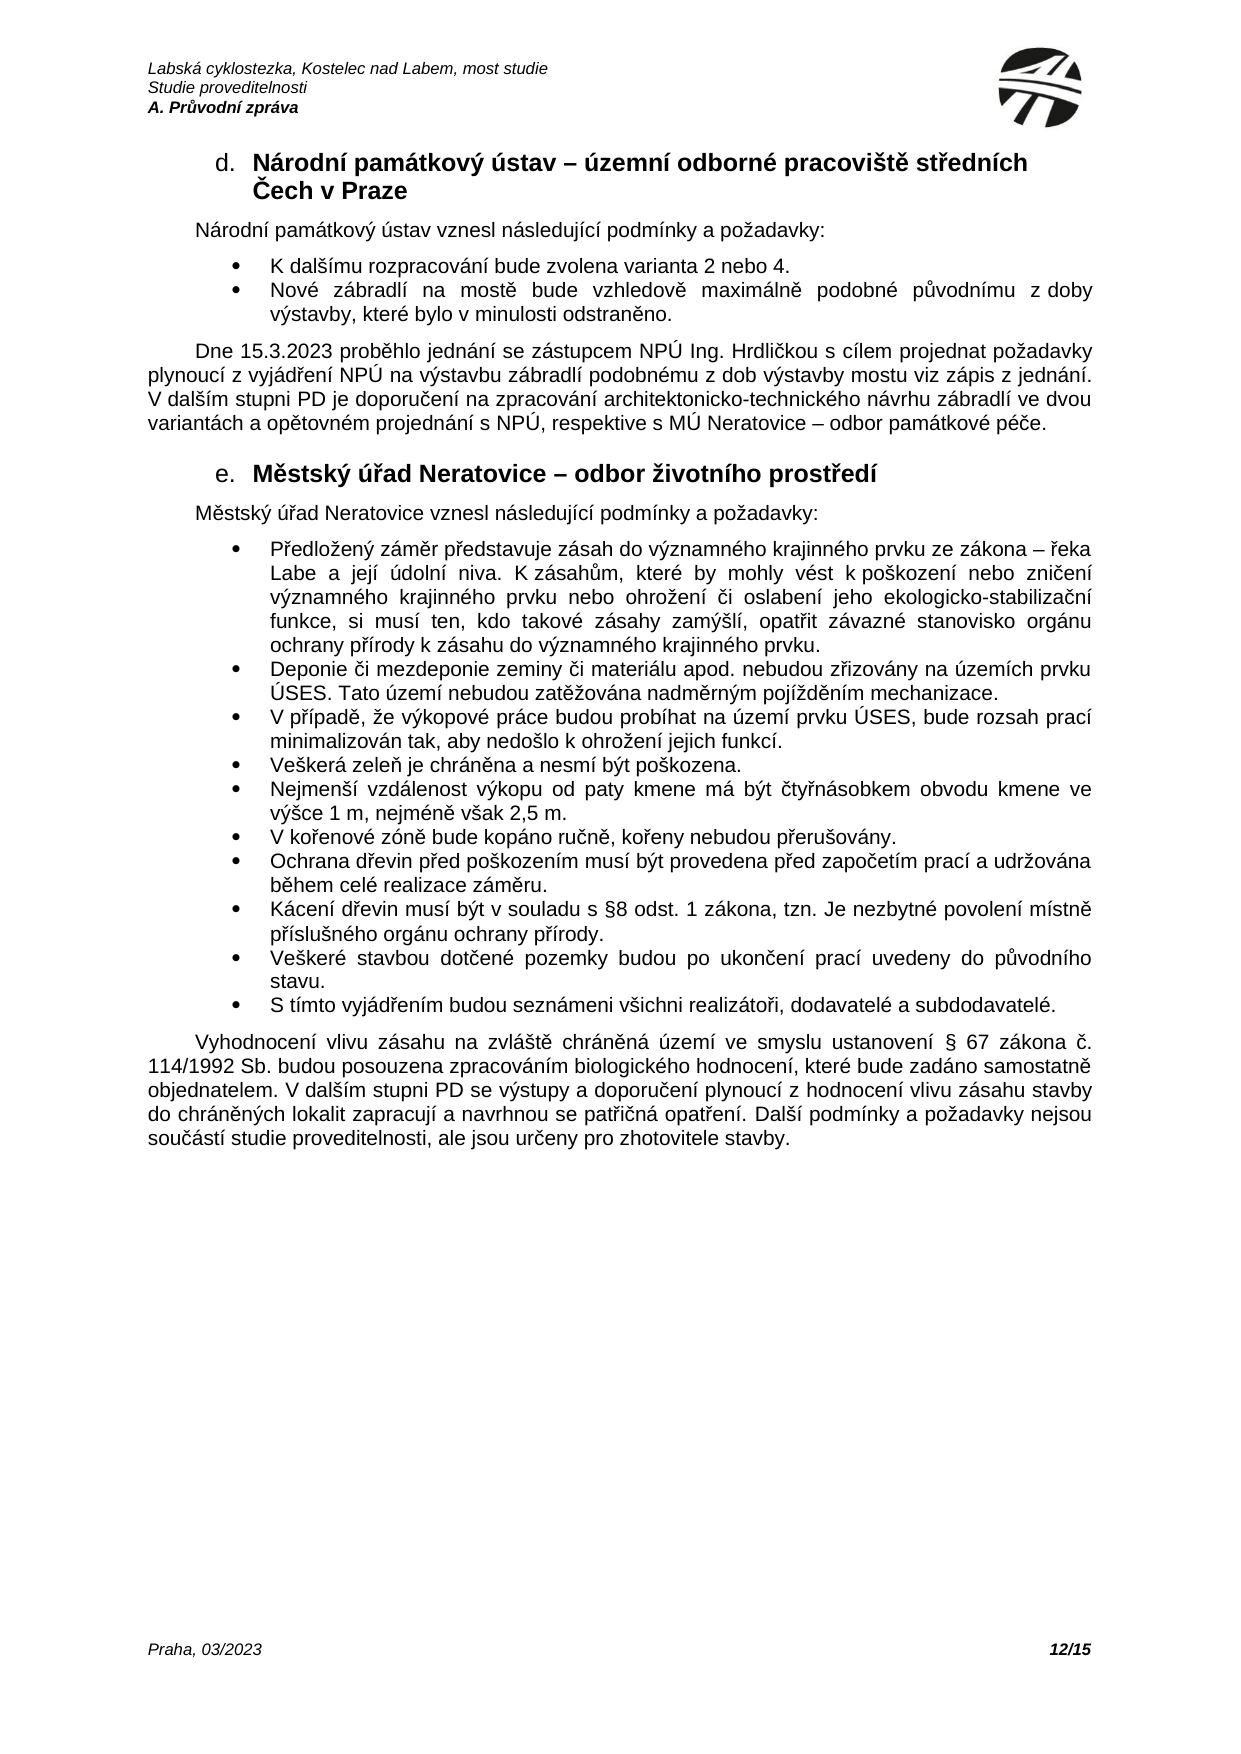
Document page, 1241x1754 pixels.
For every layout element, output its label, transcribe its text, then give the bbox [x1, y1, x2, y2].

list S tímto vyjádřením budou seznámeni všichni realizátoři, dodavatelé a subdodavatelé. [232, 993, 1093, 1017]
list Nové zábradlí na mostě bude vzhledově maximálně podobné původnímu z doby výstavby, které bylo v minulosti odstraněno. [232, 278, 1093, 326]
list Ochrana dřevin před poškozením musí být provedena před započetím prací a udržována během celé realizace záměru. [232, 849, 1093, 897]
list Kácení dřevin musí být v souladu s §8 odst. 1 zákona, tzn. Je nezbytné povolení místně příslušného orgánu ochrany přírody. [232, 897, 1093, 945]
list Deponie či mezdeponie zeminy či materiálu apod. nebudou zřizovány na územích prvku ÚSES. Tato území nebudou zatěžována nadměrným pojížděním mechanizace. [232, 657, 1093, 705]
list K dalšímu rozpracování bude zvolena varianta 2 nebo 4. [232, 254, 1093, 278]
list Veškerá zeleň je chráněna a nesmí být poškozena. [232, 753, 1093, 777]
text Národní památkový ústav vznesl následující podmínky a požadavky: [148, 218, 1093, 242]
text Městský úřad Neratovice vznesl následující podmínky a požadavky: [148, 501, 1093, 525]
text Vyhodnocení vlivu zásahu na zvláště chráněná území ve smyslu ustanovení § 67 zákona č. 114/1992 Sb. budou posouzena zpracováním biologického hodnocení, které bude zadáno samostatně objednatelem. V dalším stupni PD se výstupy a doporučení plynoucí z hodnocení vlivu zásahu stavby do chráněných lokalit zapracují a navrhnou se patřičná opatření. Další podmínky a požadavky nejsou součástí studie proveditelnosti, ale jsou určeny pro zhotovitele stavby. [148, 1030, 1093, 1150]
list V případě, že výkopové práce budou probíhat na území prvku ÚSES, bude rozsah prací minimalizován tak, aby nedošlo k ohrožení jejich funkcí. [232, 705, 1093, 753]
text Dne 15.3.2023 proběhlo jednání se zástupcem NPÚ Ing. Hrdličkou s cílem projednat požadavky plynoucí z vyjádření NPÚ na výstavbu zábradlí podobnému z dob výstavby mostu viz zápis z jednání. V dalším stupni PD je doporučení na zpracování architektonicko-technického návrhu zábradlí ve dvou variantách a opětovném projednání s NPÚ, respektive s MÚ Neratovice – odbor památkové péče. [148, 339, 1093, 434]
subtitle Městský úřad Neratovice – odbor životního prostředí [215, 459, 1093, 488]
picture [990, 40, 1089, 136]
subtitle Národní památkový ústav – územní odborné pracoviště středních Čech v Praze [215, 148, 1093, 205]
list Předložený záměr představuje zásah do významného krajinného prvku ze zákona – řeka Labe a její údolní niva. K zásahům, které by mohly vést k poškození nebo zničení významného krajinného prvku nebo ohrožení či oslabení jeho ekologicko-stabilizační funkce, si musí ten, kdo takové zásahy zamýšlí, opatřit závazné stanovisko orgánu ochrany přírody k zásahu do významného krajinného prvku. [232, 537, 1093, 657]
list Nejmenší vzdálenost výkopu od paty kmene má být čtyřnásobkem obvodu kmene ve výšce 1 m, nejméně však 2,5 m. [232, 777, 1093, 825]
list V kořenové zóně bude kopáno ručně, kořeny nebudou přerušovány. [232, 825, 1093, 849]
list Veškeré stavbou dotčené pozemky budou po ukončení prací uvedeny do původního stavu. [232, 945, 1093, 993]
